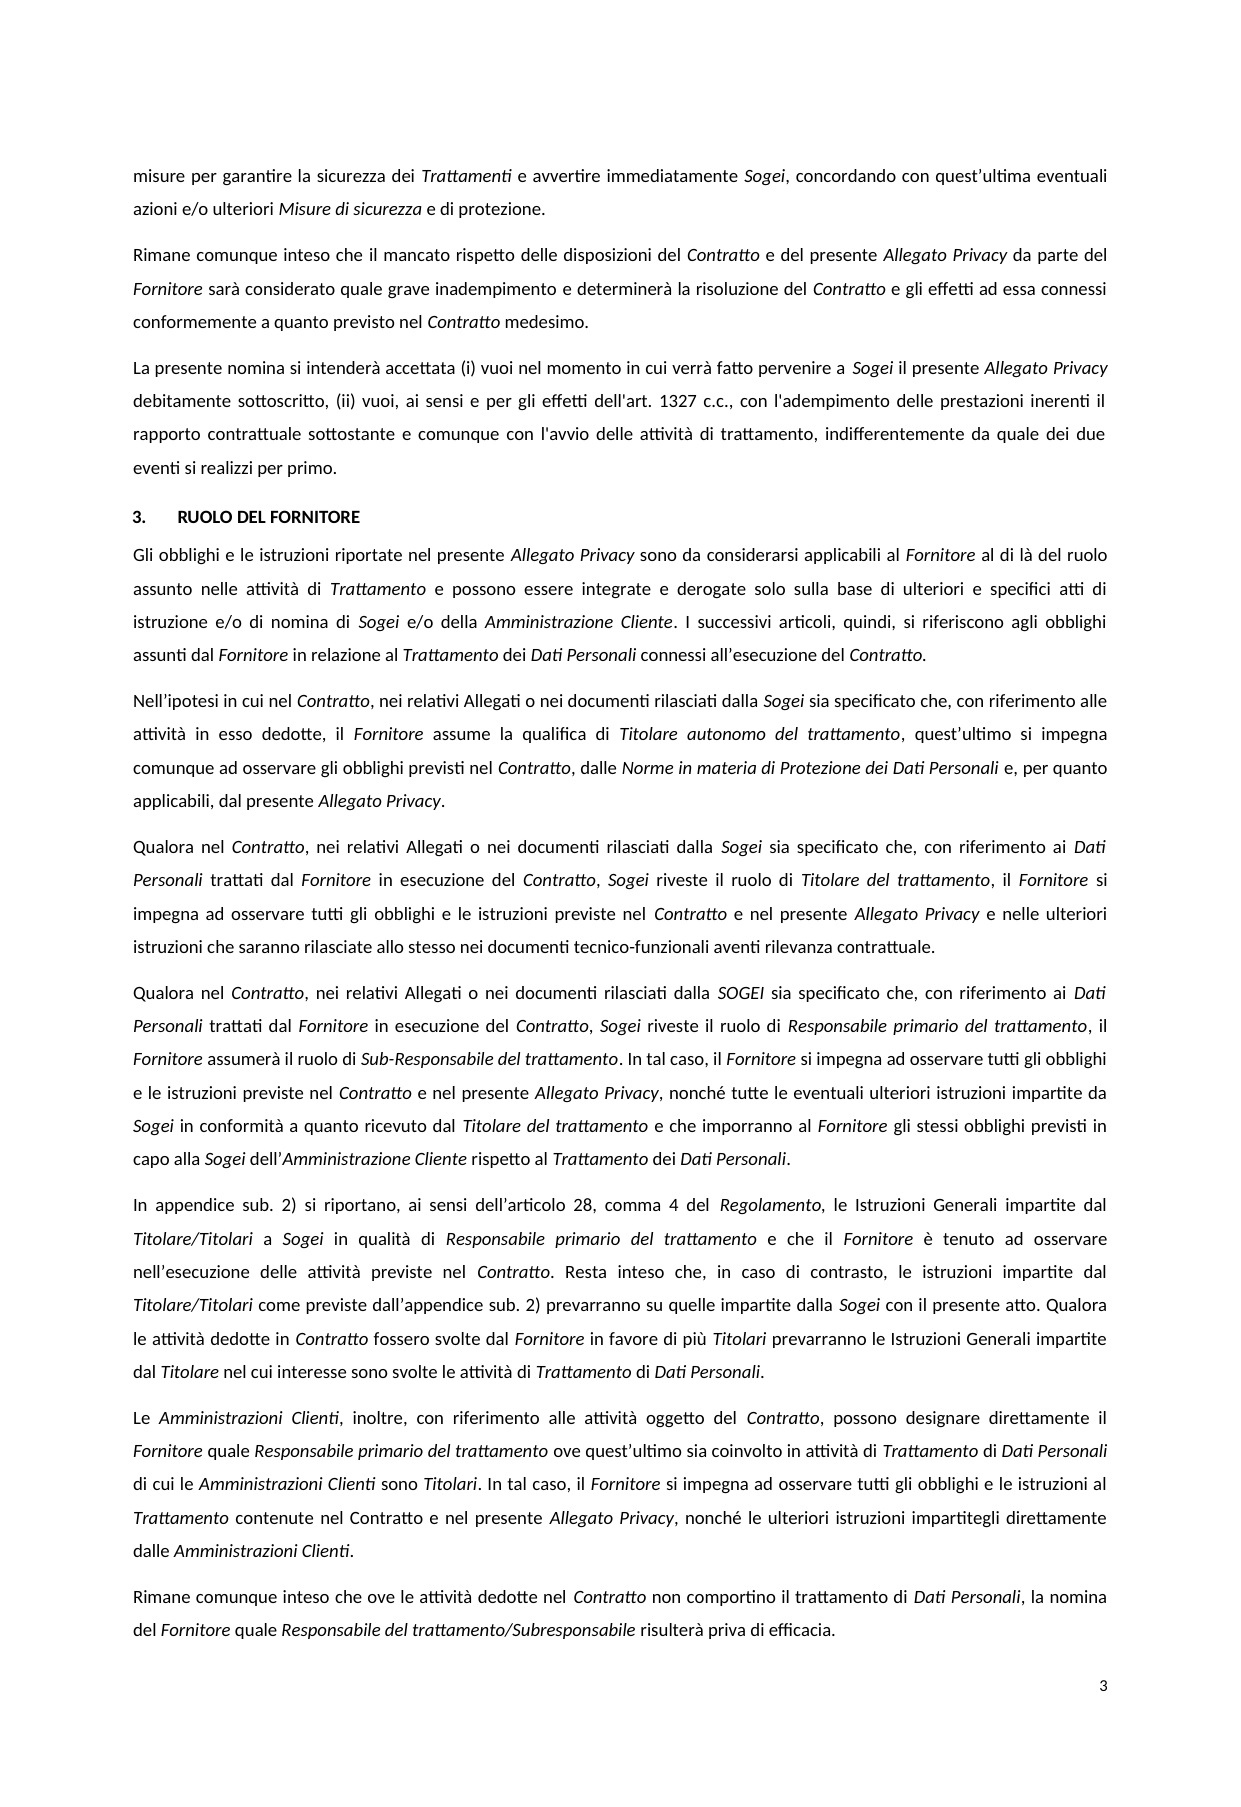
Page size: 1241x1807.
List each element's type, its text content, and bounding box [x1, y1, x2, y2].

text Qualora nel Contratto, nei relativi Allegati o nei documenti rilasciati dalla SOGEI sia specificato che, con riferimento ai Dati Personali trattati dal Fornitore in esecuzione del Contratto, Sogei riveste il ruolo di Responsabile primario del trattamento, il Fornitore assumerà il ruolo di Sub-Responsabile del trattamento. In tal caso, il Fornitore si impegna ad osservare tutti gli obblighi e le istruzioni previste nel Contratto e nel presente Allegato Privacy, nonché tutte le eventuali ulteriori istruzioni impartite da Sogei in conformità a quanto ricevuto dal Titolare del trattamento e che imporranno al Fornitore gli stessi obblighi previsti in capo alla Sogei dell’Amministrazione Cliente rispetto al Trattamento dei Dati Personali. [133, 972, 1107, 1172]
subtitle RUOLO DEL FORNITORE [132, 506, 1107, 529]
text La presente nomina si intenderà accettata (i) vuoi nel momento in cui verrà fatto pervenire a Sogei il presente Allegato Privacy debitamente sottoscritto, (ii) vuoi, ai sensi e per gli effetti dell'art. 1327 c.c., con l'adempimento delle prestazioni inerenti il rapporto contrattuale sottostante e comunque con l'avvio delle attività di trattamento, indifferentemente da quale dei due eventi si realizzi per primo. [133, 347, 1107, 481]
text Rimane comunque inteso che il mancato rispetto delle disposizioni del Contratto e del presente Allegato Privacy da parte del Fornitore sarà considerato quale grave inadempimento e determinerà la risoluzione del Contratto e gli effetti ad essa connessi conformemente a quanto previsto nel Contratto medesimo. [133, 235, 1107, 335]
text Rimane comunque inteso che ove le attività dedotte nel Contratto non comportino il trattamento di Dati Personali, la nomina del Fornitore quale Responsabile del trattamento/Subresponsabile risulterà priva di efficacia. [133, 1577, 1107, 1643]
text Le Amministrazioni Clienti, inoltre, con riferimento alle attività oggetto del Contratto, possono designare direttamente il Fornitore quale Responsabile primario del trattamento ove quest’ultimo sia coinvolto in attività di Trattamento di Dati Personali di cui le Amministrazioni Clienti sono Titolari. In tal caso, il Fornitore si impegna ad osservare tutti gli obblighi e le istruzioni al Trattamento contenute nel Contratto e nel presente Allegato Privacy, nonché le ulteriori istruzioni impartitegli direttamente dalle Amministrazioni Clienti. [133, 1397, 1107, 1564]
text Nell’ipotesi in cui nel Contratto, nei relativi Allegati o nei documenti rilasciati dalla Sogei sia specificato che, con riferimento alle attività in esso dedotte, il Fornitore assume la qualifica di Titolare autonomo del trattamento, quest’ultimo si impegna comunque ad osservare gli obblighi previsti nel Contratto, dalle Norme in materia di Protezione dei Dati Personali e, per quanto applicabili, dal presente Allegato Privacy. [133, 681, 1107, 814]
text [133, 156, 1107, 222]
text Gli obblighi e le istruzioni riportate nel presente Allegato Privacy sono da considerarsi applicabili al Fornitore al di là del ruolo assunto nelle attività di Trattamento e possono essere integrate e derogate solo sulla base di ulteriori e specifici atti di istruzione e/o di nomina di Sogei e/o della Amministrazione Cliente. I successivi articoli, quindi, si riferiscono agli obblighi assunti dal Fornitore in relazione al Trattamento dei Dati Personali connessi all’esecuzione del Contratto. [133, 535, 1107, 668]
text Qualora nel Contratto, nei relativi Allegati o nei documenti rilasciati dalla Sogei sia specificato che, con riferimento ai Dati Personali trattati dal Fornitore in esecuzione del Contratto, Sogei riveste il ruolo di Titolare del trattamento, il Fornitore si impegna ad osservare tutti gli obblighi e le istruzioni previste nel Contratto e nel presente Allegato Privacy e nelle ulteriori istruzioni che saranno rilasciate allo stesso nei documenti tecnico-funzionali aventi rilevanza contrattuale. [133, 827, 1107, 960]
text In appendice sub. 2) si riportano, ai sensi dell’articolo 28, comma 4 del Regolamento, le Istruzioni Generali impartite dal Titolare/Titolari a Sogei in qualità di Responsabile primario del trattamento e che il Fornitore è tenuto ad osservare nell’esecuzione delle attività previste nel Contratto. Resta inteso che, in caso di contrasto, le istruzioni impartite dal Titolare/Titolari come previste dall’appendice sub. 2) prevarranno su quelle impartite dalla Sogei con il presente atto. Qualora le attività dedotte in Contratto fossero svolte dal Fornitore in favore di più Titolari prevarranno le Istruzioni Generali impartite dal Titolare nel cui interesse sono svolte le attività di Trattamento di Dati Personali. [133, 1185, 1107, 1385]
